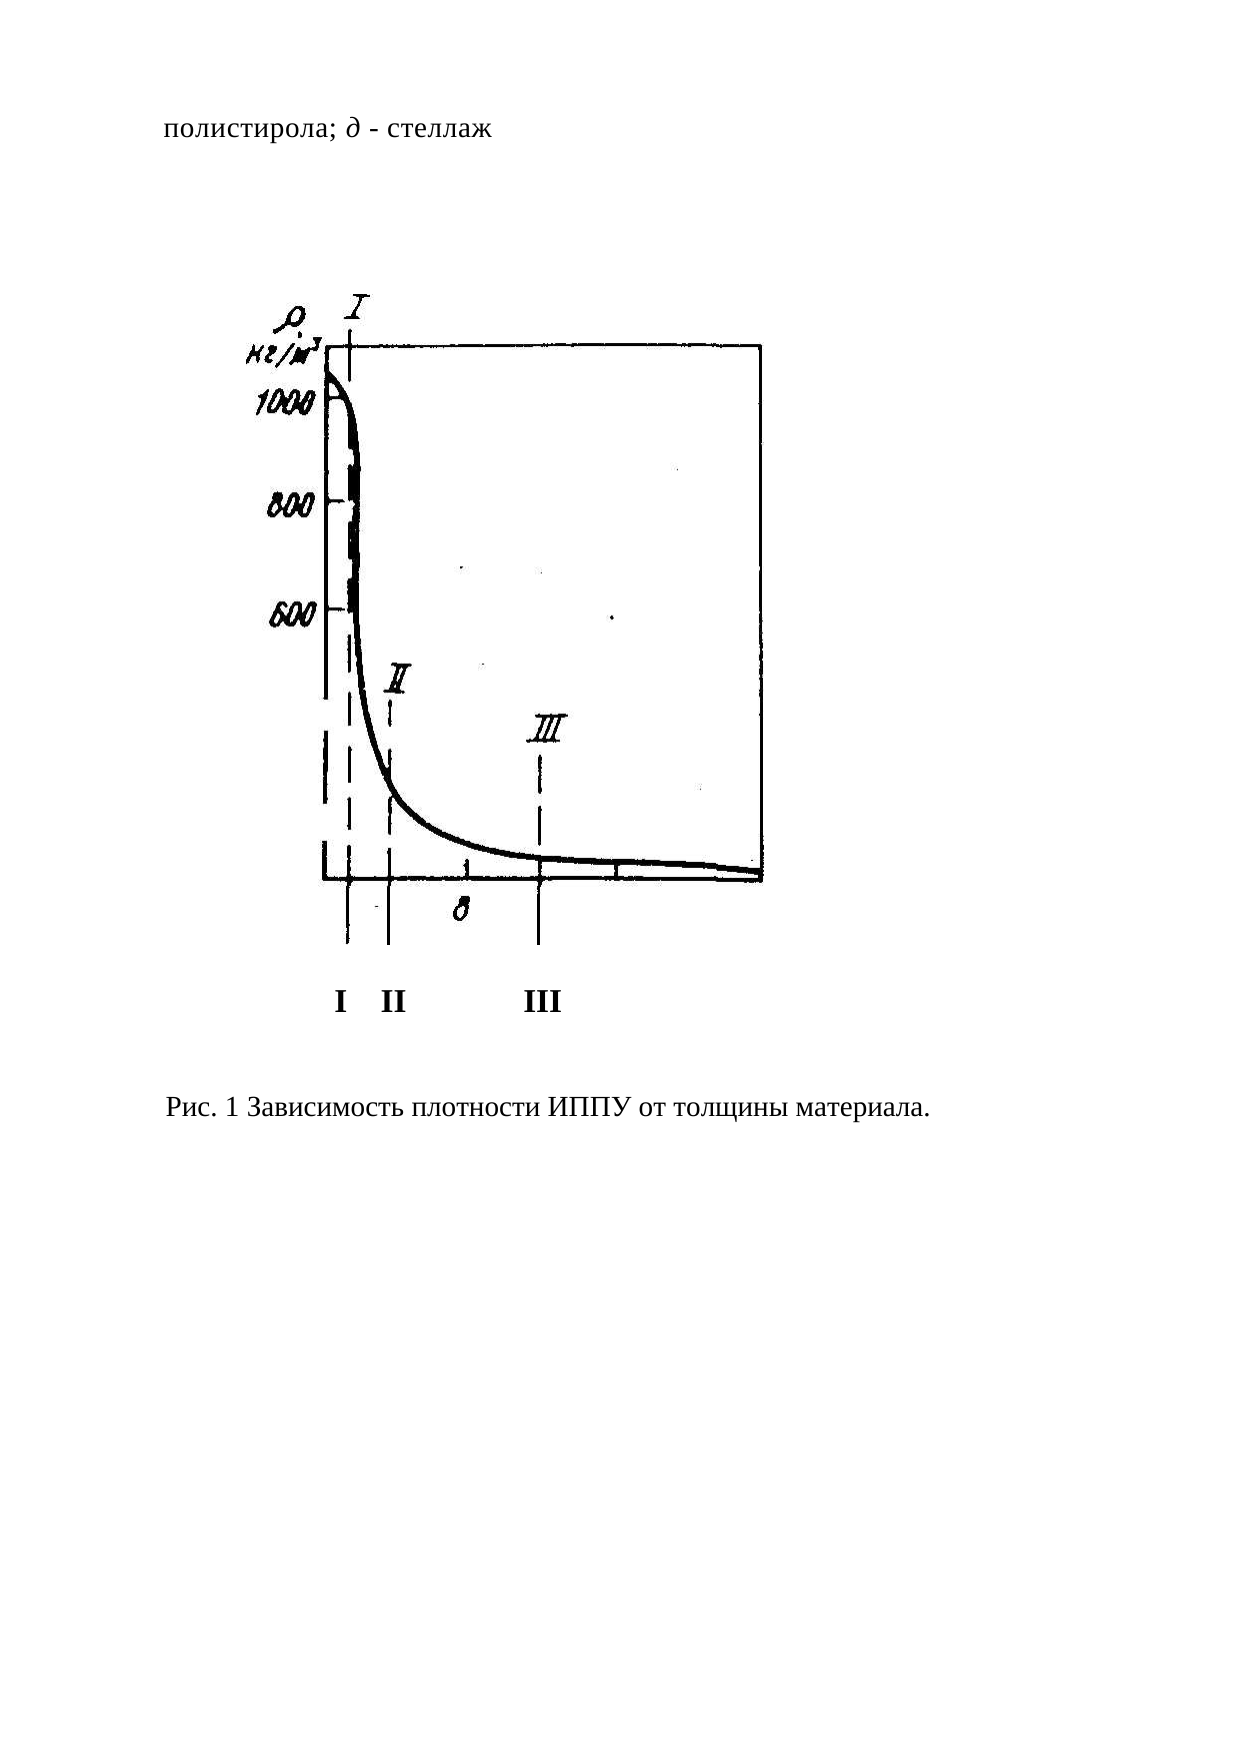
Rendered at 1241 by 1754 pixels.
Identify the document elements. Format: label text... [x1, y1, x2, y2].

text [163, 110, 1166, 143]
text Рис. 1 Зависимость плотности ИППУ от толщины материала. [165, 1089, 1166, 1122]
picture [246, 294, 764, 945]
